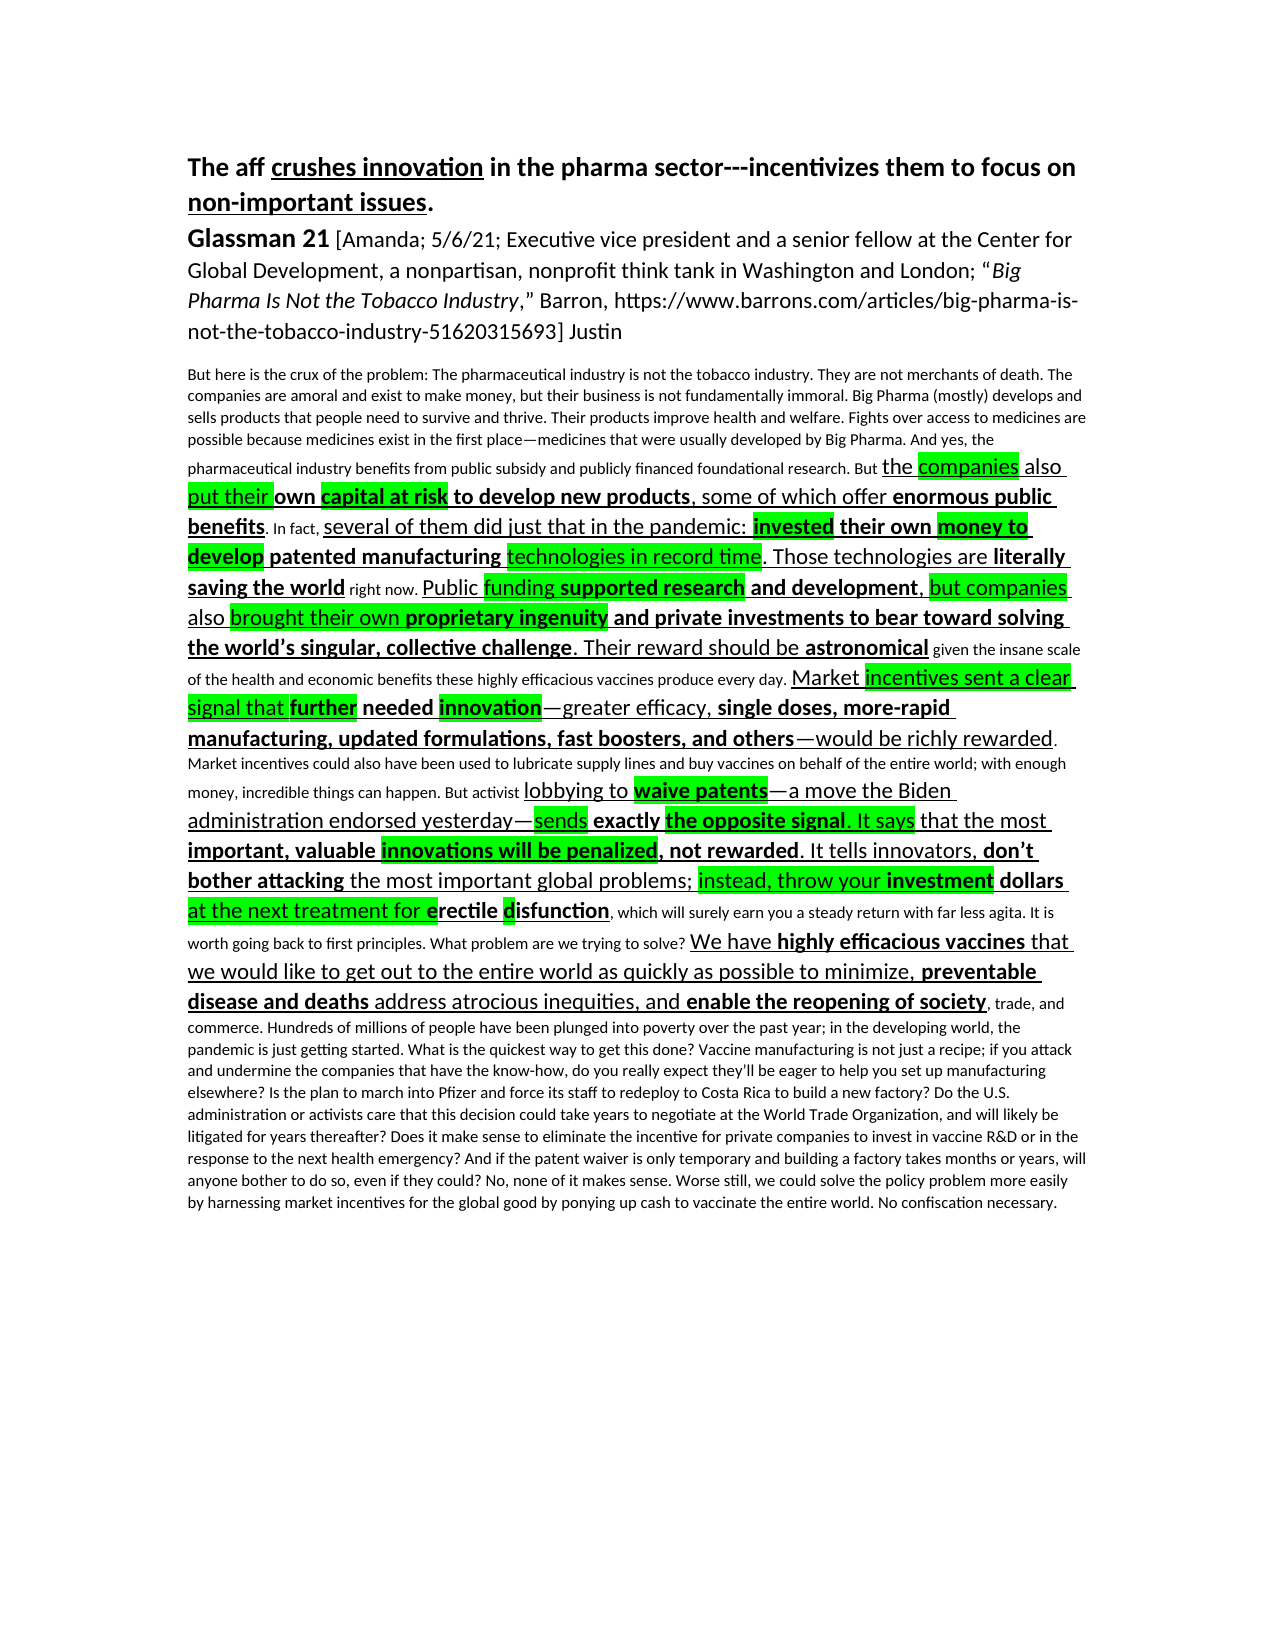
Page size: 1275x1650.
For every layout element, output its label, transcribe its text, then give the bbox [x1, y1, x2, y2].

text But here is the crux of the problem: The pharmaceutical industry is not the tobacco industry. They are not merchants of death. The companies are amoral and exist to make money, but their business is not fundamentally immoral. Big Pharma (mostly) develops and sells products that people need to survive and thrive. Their products improve health and welfare. Fights over access to medicines are possible because medicines exist in the first place—medicines that were usually developed by Big Pharma. And yes, the pharmaceutical industry benefits from public subsidy and publicly financed foundational research. But the companies also put their own capital at risk to develop new products, some of which offer enormous public benefits. In fact, several of them did just that in the pandemic: invested their own money to develop patented manufacturing technologies in record time. Those technologies are literally saving the world right now. Public funding supported research and development, but companies also brought their own proprietary ingenuity and private investments to bear toward solving the world’s singular, collective challenge. Their reward should be astronomical given the insane scale of the health and economic benefits these highly efficacious vaccines produce every day. Market incentives sent a clear signal that further needed innovation—greater efficacy, single doses, more-rapid manufacturing, updated formulations, fast boosters, and others—would be richly rewarded. Market incentives could also have been used to lubricate supply lines and buy vaccines on behalf of the entire world; with enough money, incredible things can happen. But activist lobbying to waive patents—a move the Biden administration endorsed yesterday—sends exactly the opposite signal. It says that the most important, valuable innovations will be penalized, not rewarded. It tells innovators, don’t bother attacking the most important global problems; instead, throw your investment dollars at the next treatment for erectile disfunction, which will surely earn you a steady return with far less agita. It is worth going back to first principles. What problem are we trying to solve? We have highly efficacious vaccines that we would like to get out to the entire world as quickly as possible to minimize, preventable disease and deaths address atrocious inequities, and enable the reopening of society, trade, and commerce. Hundreds of millions of people have been plunged into poverty over the past year; in the developing world, the pandemic is just getting started. What is the quickest way to get this done? Vaccine manufacturing is not just a recipe; if you attack and undermine the companies that have the know-how, do you really expect they’ll be eager to help you set up manufacturing elsewhere? Is the plan to march into Pfizer and force its staff to redeploy to Costa Rica to build a new factory? Do the U.S. administration or activists care that this decision could take years to negotiate at the World Trade Organization, and will likely be litigated for years thereafter? Does it make sense to eliminate the incentive for private companies to invest in vaccine R&D or in the response to the next health emergency? And if the patent waiver is only temporary and building a factory takes months or years, will anyone bother to do so, even if they could? No, none of it makes sense. Worse still, we could solve the policy problem more easily by harnessing market incentives for the global good by ponying up cash to vaccinate the entire world. No confiscation necessary. [187, 364, 1087, 1212]
text Glassman 21 [Amanda; 5/6/21; Executive vice president and a senior fellow at the Center for Global Development, a nonpartisan, nonprofit think tank in Washington and London; “Big Pharma Is Not the Tobacco Industry,” Barron, https://www.barrons.com/articles/big-pharma-is-not-the-tobacco-industry-51620315693] Justin [187, 221, 1087, 345]
subtitle The aff crushes innovation in the pharma sector---incentivizes them to focus on non-important issues. [187, 150, 1087, 219]
